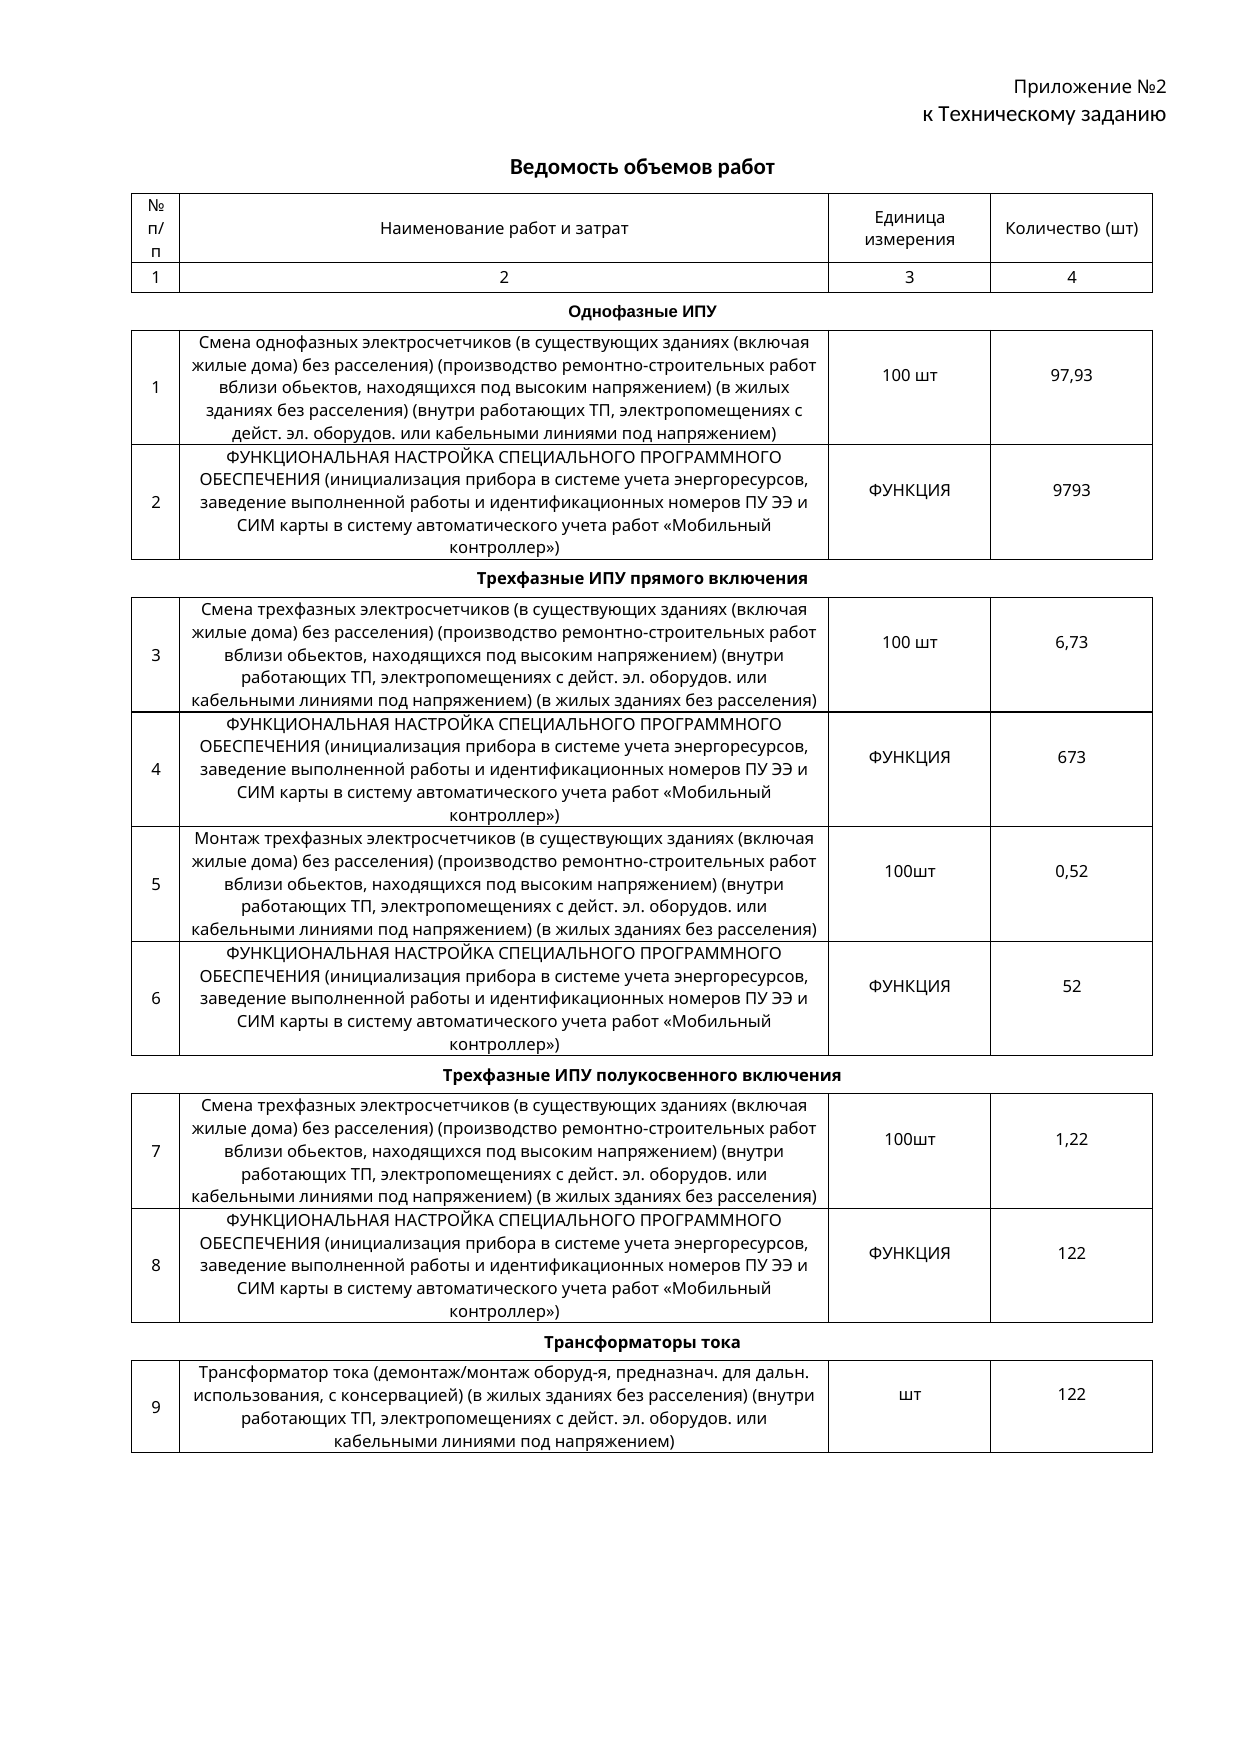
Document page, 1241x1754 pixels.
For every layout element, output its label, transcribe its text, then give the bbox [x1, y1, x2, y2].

table_header Единица измерения [829, 194, 990, 262]
table_cell 5 [132, 827, 179, 941]
table_cell Смена однофазных электросчетчиков (в существующих зданиях (включая жилые дома) без расселения) (производство ремонтно-строительных работ вблизи обьектов, находящихся под высоким напряжением) (в жилых зданиях без расселения) (внутри работающих ТП, электропомещениях с дейст. эл. оборудов. или кабельными линиями под напряжением) [180, 331, 828, 444]
table_cell 9793 [991, 445, 1152, 559]
table_cell Трансформатор тока (демонтаж/монтаж оборуд-я, предназнач. для дальн. использования, с консервацией) (в жилых зданиях без расселения) (внутри работающих ТП, электропомещениях с дейст. эл. оборудов. или кабельными линиями под напряжением) [180, 1361, 828, 1452]
table_cell 1 [132, 263, 179, 292]
table_cell ФУНКЦИЯ [829, 713, 990, 826]
table_header Наименование работ и затрат [180, 194, 828, 262]
table_header № п/п [132, 194, 179, 262]
table_cell 97,93 [991, 331, 1152, 444]
table_cell ФУНКЦИЯ [829, 1209, 990, 1322]
table_cell шт [829, 1361, 990, 1452]
table_cell 4 [132, 713, 179, 826]
table_cell Монтаж трехфазных электросчетчиков (в существующих зданиях (включая жилые дома) без расселения) (производство ремонтно-строительных работ вблизи обьектов, находящихся под высоким напряжением) (внутри работающих ТП, электропомещениях с дейст. эл. оборудов. или кабельными линиями под напряжением) (в жилых зданиях без расселения) [180, 827, 828, 941]
table_cell 9 [132, 1361, 179, 1452]
table_cell 673 [991, 713, 1152, 826]
table_cell Смена трехфазных электросчетчиков (в существующих зданиях (включая жилые дома) без расселения) (производство ремонтно-строительных работ вблизи обьектов, находящихся под высоким напряжением) (внутри работающих ТП, электропомещениях с дейст. эл. оборудов. или кабельными линиями под напряжением) (в жилых зданиях без расселения) [180, 1094, 828, 1208]
table_cell ФУНКЦИЯ [829, 942, 990, 1055]
table_cell 6 [132, 942, 179, 1055]
table_cell 1,22 [991, 1094, 1152, 1208]
table_cell 52 [991, 942, 1152, 1055]
table_cell Трехфазные ИПУ прямого включения [132, 560, 1153, 597]
table_cell 122 [991, 1361, 1152, 1452]
table_cell 100шт [829, 1094, 990, 1208]
table_cell 1 [132, 331, 179, 444]
text к Техническому заданию [118, 99, 1167, 127]
table_cell 100шт [829, 827, 990, 941]
table_cell 8 [132, 1209, 179, 1322]
table_cell 7 [132, 1094, 179, 1208]
text Ведомость объемов работ [118, 152, 1167, 180]
table_cell 2 [180, 263, 828, 292]
table_cell ФУНКЦИОНАЛЬНАЯ НАСТРОЙКА СПЕЦИАЛЬНОГО ПРОГРАММНОГО ОБЕСПЕЧЕНИЯ (инициализация прибора в системе учета энергоресурсов, заведение выполненной работы и идентификационных номеров ПУ ЭЭ и СИМ карты в систему автоматического учета работ «Мобильный контроллер») [180, 713, 828, 826]
table_header Количество (шт) [991, 194, 1152, 262]
table_cell 4 [991, 263, 1152, 292]
table_cell Трансформаторы тока [132, 1323, 1153, 1360]
table_cell Однофазные ИПУ [132, 293, 1153, 330]
table_cell 122 [991, 1209, 1152, 1322]
table_cell Смена трехфазных электросчетчиков (в существующих зданиях (включая жилые дома) без расселения) (производство ремонтно-строительных работ вблизи обьектов, находящихся под высоким напряжением) (внутри работающих ТП, электропомещениях с дейст. эл. оборудов. или кабельными линиями под напряжением) (в жилых зданиях без расселения) [180, 598, 828, 711]
table_cell ФУНКЦИЯ [829, 445, 990, 559]
table_cell 0,52 [991, 827, 1152, 941]
table_cell ФУНКЦИОНАЛЬНАЯ НАСТРОЙКА СПЕЦИАЛЬНОГО ПРОГРАММНОГО ОБЕСПЕЧЕНИЯ (инициализация прибора в системе учета энергоресурсов, заведение выполненной работы и идентификационных номеров ПУ ЭЭ и СИМ карты в систему автоматического учета работ «Мобильный контроллер») [180, 1209, 828, 1322]
table_cell 3 [132, 598, 179, 711]
table_cell 2 [132, 445, 179, 559]
table_cell Трехфазные ИПУ полукосвенного включения [132, 1056, 1153, 1093]
table_cell 6,73 [991, 598, 1152, 711]
table_cell 100 шт [829, 331, 990, 444]
table_cell ФУНКЦИОНАЛЬНАЯ НАСТРОЙКА СПЕЦИАЛЬНОГО ПРОГРАММНОГО ОБЕСПЕЧЕНИЯ (инициализация прибора в системе учета энергоресурсов, заведение выполненной работы и идентификационных номеров ПУ ЭЭ и СИМ карты в систему автоматического учета работ «Мобильный контроллер») [180, 445, 828, 559]
subtitle Приложение №2 [827, 74, 1167, 99]
table_cell ФУНКЦИОНАЛЬНАЯ НАСТРОЙКА СПЕЦИАЛЬНОГО ПРОГРАММНОГО ОБЕСПЕЧЕНИЯ (инициализация прибора в системе учета энергоресурсов, заведение выполненной работы и идентификационных номеров ПУ ЭЭ и СИМ карты в систему автоматического учета работ «Мобильный контроллер») [180, 942, 828, 1055]
table_cell 100 шт [829, 598, 990, 711]
table_cell 3 [829, 263, 990, 292]
